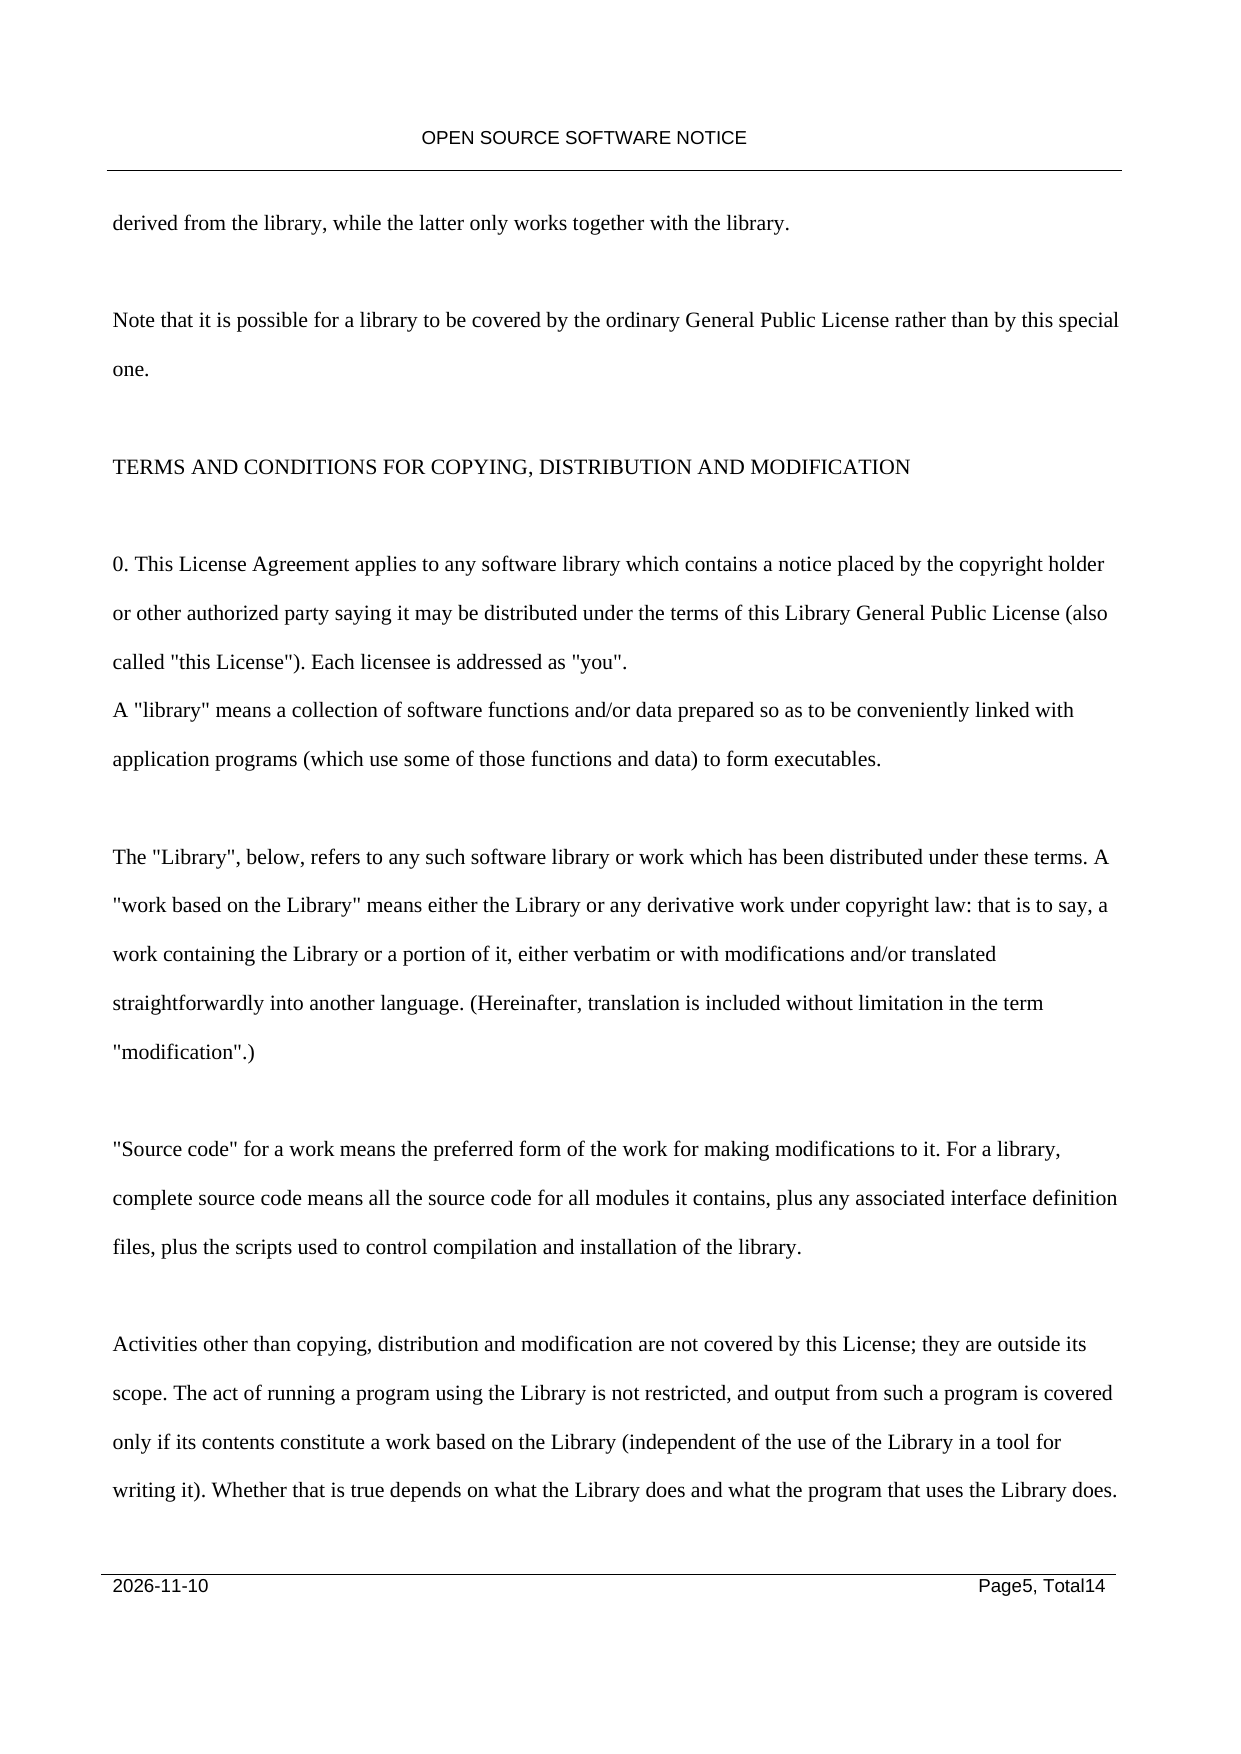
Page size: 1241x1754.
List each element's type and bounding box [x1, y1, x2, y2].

text [112, 206, 1128, 1506]
